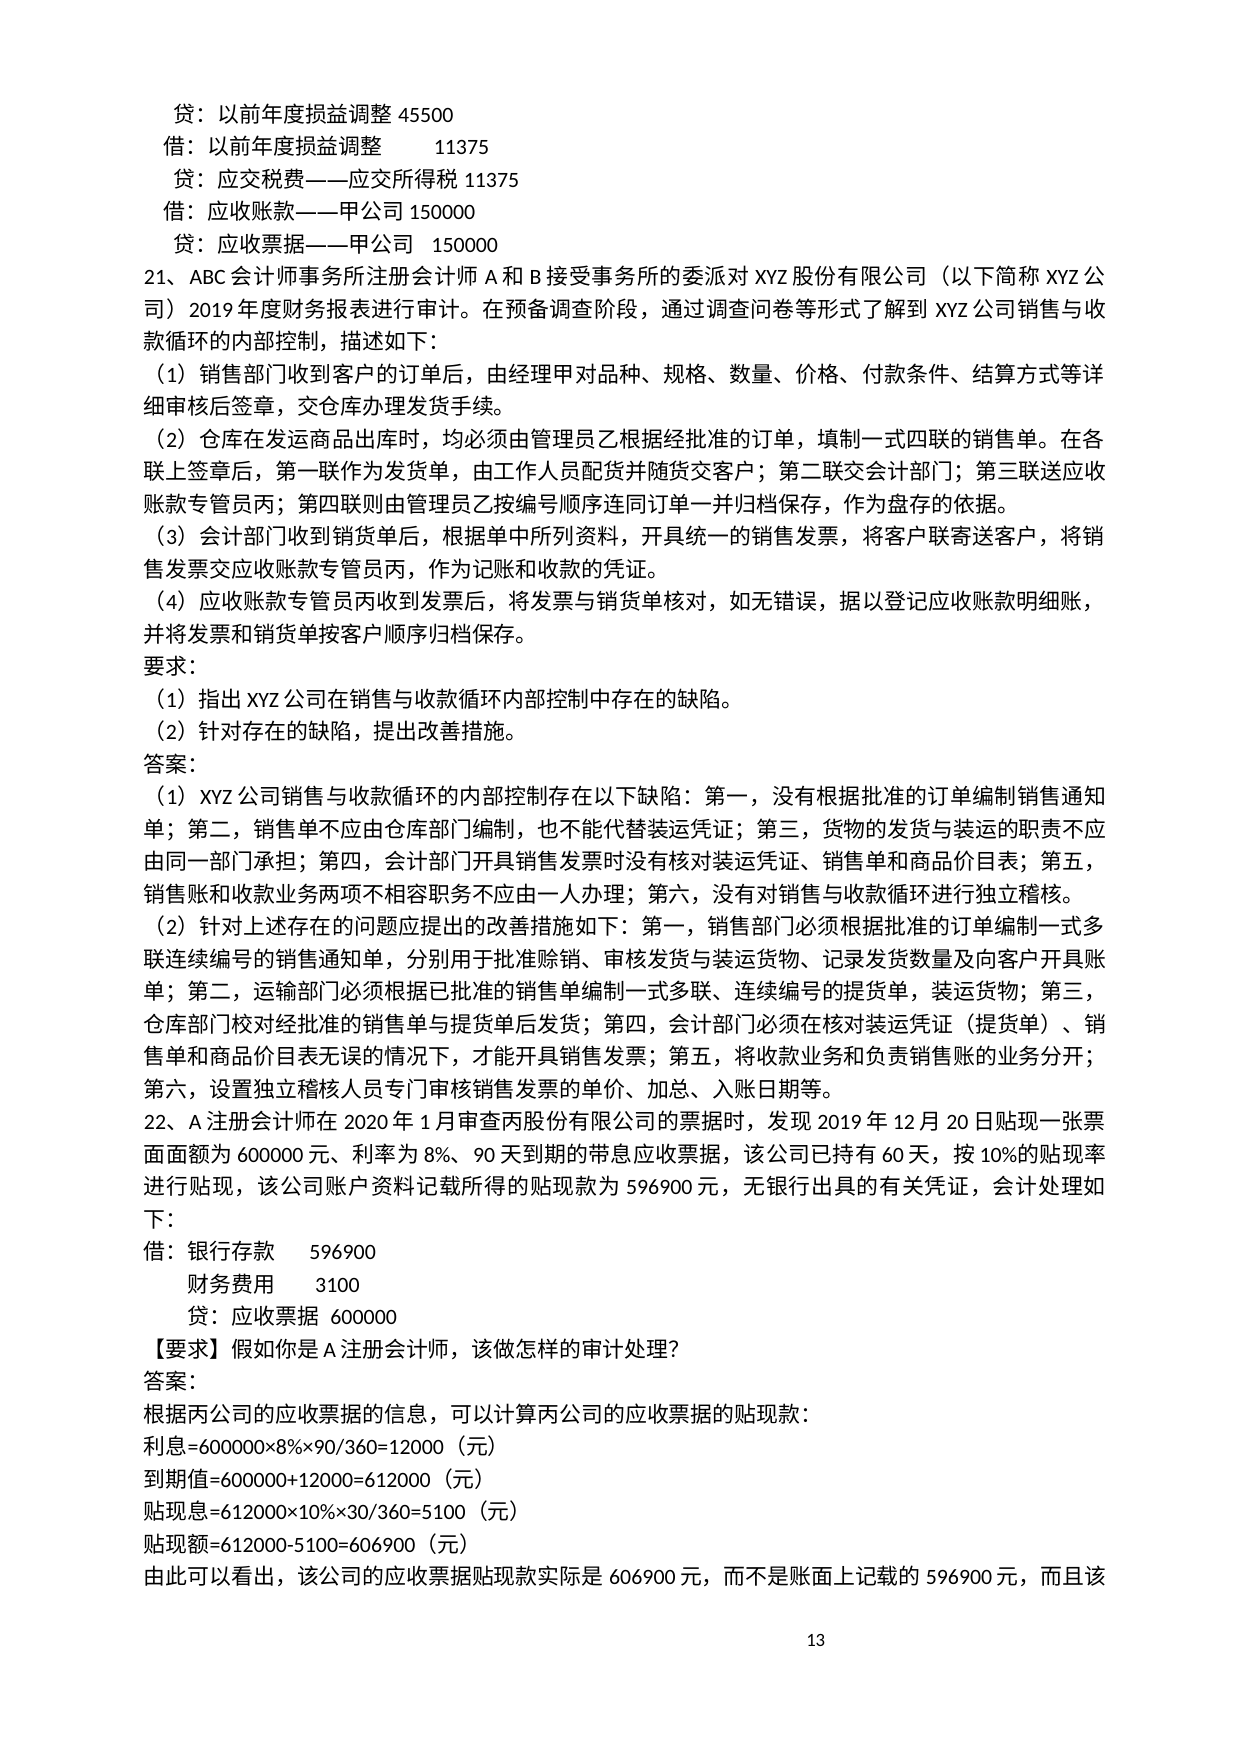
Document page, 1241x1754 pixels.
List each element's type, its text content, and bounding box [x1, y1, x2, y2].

list 借：应收账款——甲公司150000 [144, 195, 1106, 227]
list 根据丙公司的应收票据的信息，可以计算丙公司的应收票据的贴现款： [144, 1397, 1106, 1430]
list 贴现息=612000×10%×30/360=5100（元） [144, 1495, 1106, 1527]
list 答案： [144, 747, 1106, 780]
list （1）销售部门收到客户的订单后，由经理甲对品种、规格、数量、价格、付款条件、结算方式等详细审核后签章，交仓库办理发货手续。 [144, 357, 1106, 422]
list 贴现额=612000-5100=606900（元） [144, 1527, 1106, 1560]
list 贷：应收票据——甲公司 150000 [144, 227, 1106, 260]
list 贷：以前年度损益调整 45500 [144, 97, 1106, 130]
list 贷：应收票据 600000 [144, 1300, 1106, 1332]
list 要求： [144, 650, 1106, 682]
list 答案： [144, 1365, 1106, 1397]
list （1）XYZ公司销售与收款循环的内部控制存在以下缺陷：第一，没有根据批准的订单编制销售通知单；第二，销售单不应由仓库部门编制，也不能代替装运凭证；第三，货物的发货与装运的职责不应由同一部门承担；第四，会计部门开具销售发票时没有核对装运凭证、销售单和商品价目表；第五，销售账和收款业务两项不相容职务不应由一人办理；第六，没有对销售与收款循环进行独立稽核。 [144, 780, 1106, 910]
list （2）针对存在的缺陷，提出改善措施。 [144, 715, 1106, 747]
list （2）仓库在发运商品出库时，均必须由管理员乙根据经批准的订单，填制一式四联的销售单。在各联上签章后，第一联作为发货单，由工作人员配货并随货交客户；第二联交会计部门；第三联送应收账款专管员丙；第四联则由管理员乙按编号顺序连同订单一并归档保存，作为盘存的依据。 [144, 422, 1106, 520]
list （3）会计部门收到销货单后，根据单中所列资料，开具统一的销售发票，将客户联寄送客户，将销售发票交应收账款专管员丙，作为记账和收款的凭证。 [144, 520, 1106, 585]
list 21、ABC会计师事务所注册会计师A和B接受事务所的委派对XYZ股份有限公司（以下简称XYZ公司）2019年度财务报表进行审计。在预备调查阶段，通过调查问卷等形式了解到XYZ公司销售与收款循环的内部控制，描述如下： [144, 260, 1106, 357]
list （1）指出XYZ公司在销售与收款循环内部控制中存在的缺陷。 [144, 682, 1106, 715]
list （2）针对上述存在的问题应提出的改善措施如下：第一，销售部门必须根据批准的订单编制一式多联连续编号的销售通知单，分别用于批准赊销、审核发货与装运货物、记录发货数量及向客户开具账单；第二，运输部门必须根据已批准的销售单编制一式多联、连续编号的提货单，装运货物；第三，仓库部门校对经批准的销售单与提货单后发货；第四，会计部门必须在核对装运凭证（提货单）、销售单和商品价目表无误的情况下，才能开具销售发票；第五，将收款业务和负责销售账的业务分开；第六，设置独立稽核人员专门审核销售发票的单价、加总、入账日期等。 [144, 910, 1106, 1105]
list 借：银行存款 596900 [144, 1235, 1106, 1267]
list 财务费用 3100 [144, 1267, 1106, 1300]
list 贷：应交税费——应交所得税 11375 [144, 162, 1106, 195]
list 【要求】假如你是A注册会计师，该做怎样的审计处理？ [144, 1332, 1106, 1365]
list 到期值=600000+12000=612000（元） [144, 1462, 1106, 1495]
list 借：以前年度损益调整 11375 [144, 130, 1106, 162]
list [144, 1560, 1106, 1592]
list 22、A注册会计师在2020年1月审查丙股份有限公司的票据时，发现2019年12月20日贴现一张票面面额为600000元、利率为8%、90天到期的带息应收票据，该公司已持有60天，按10%的贴现率进行贴现，该公司账户资料记载所得的贴现款为596900元，无银行出具的有关凭证，会计处理如下： [144, 1105, 1106, 1235]
list 利息=600000×8%×90/360=12000（元） [144, 1430, 1106, 1462]
list （4）应收账款专管员丙收到发票后，将发票与销货单核对，如无错误，据以登记应收账款明细账，并将发票和销货单按客户顺序归档保存。 [144, 585, 1106, 650]
